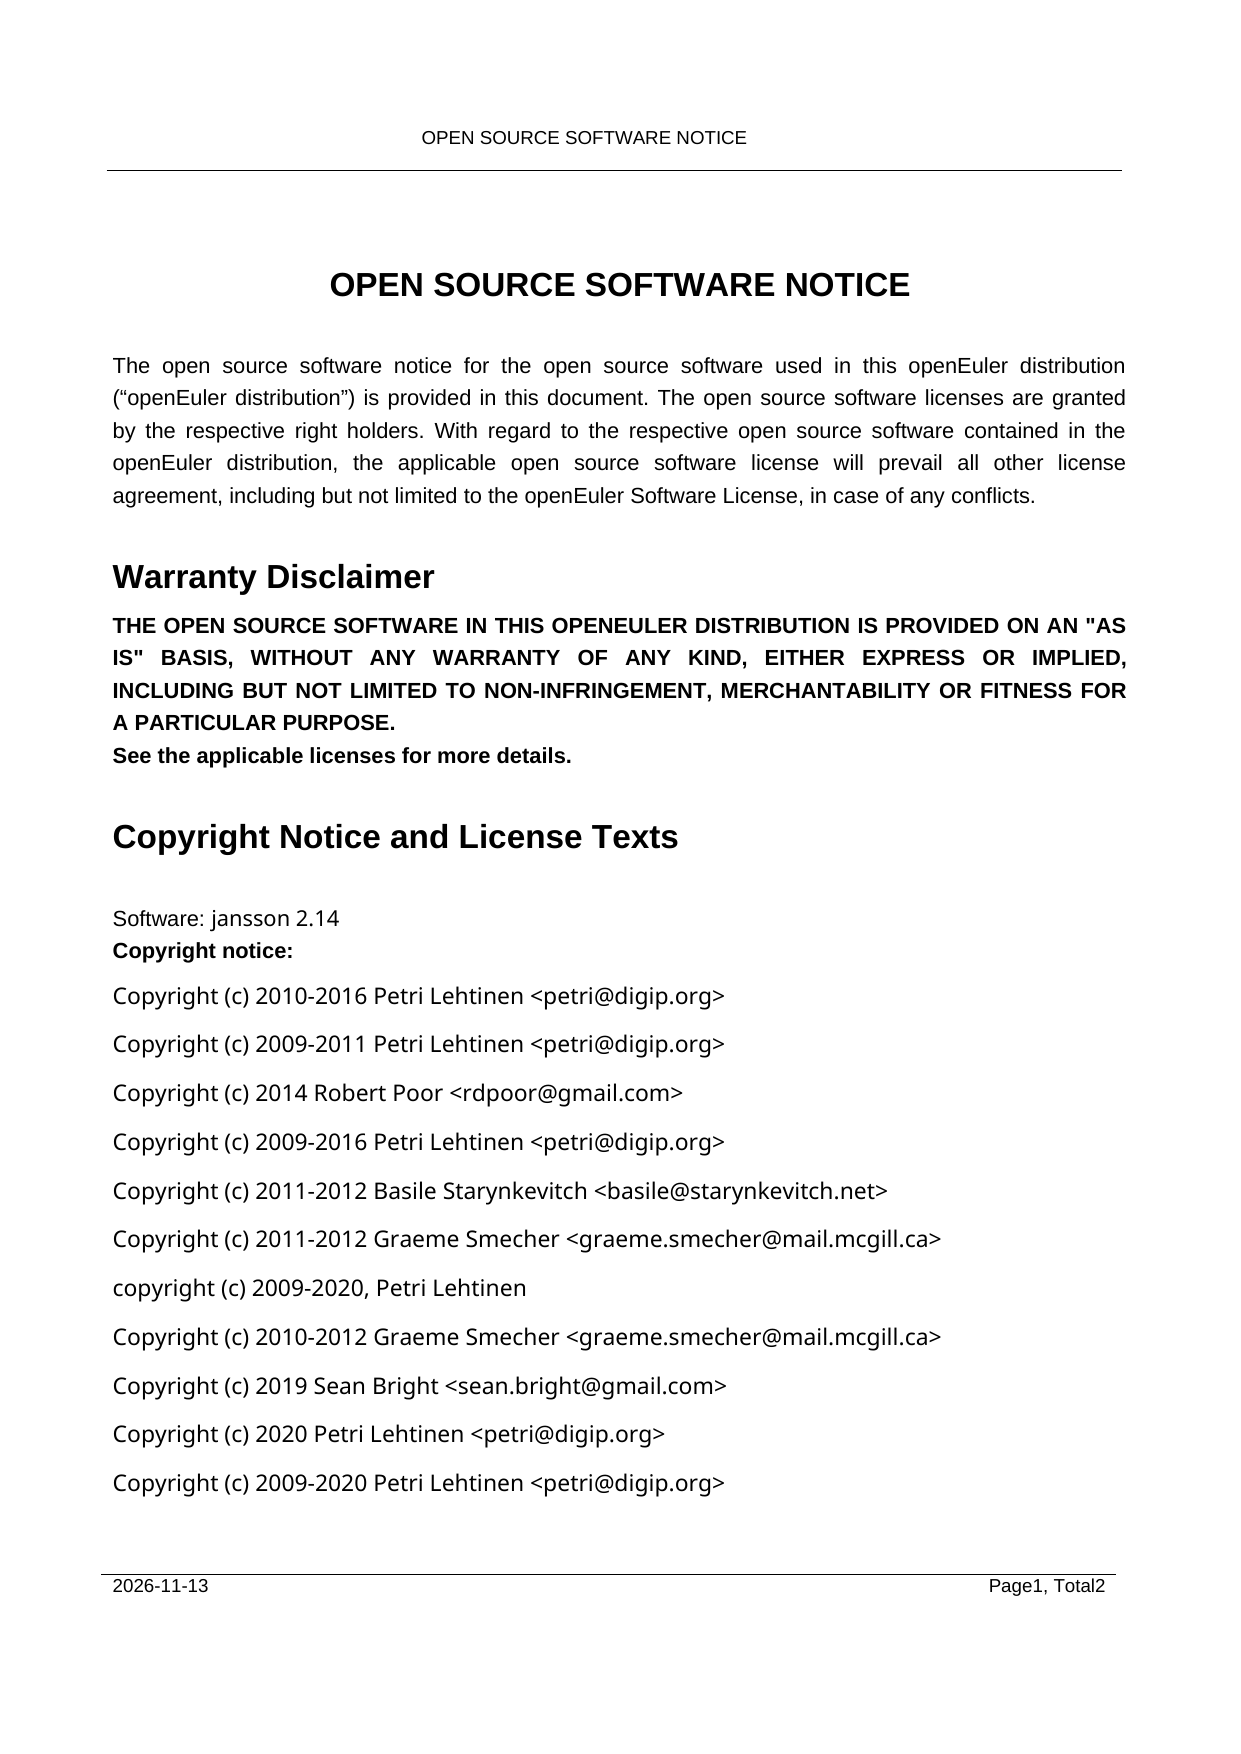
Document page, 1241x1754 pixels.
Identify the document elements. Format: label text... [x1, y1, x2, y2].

text OPEN SOURCE SOFTWARE NOTICE [112, 251, 1128, 316]
text Copyright (c) 2010-2016 Petri Lehtinen <petri@digip.org> Copyright (c) 2009-2011 Petri Lehtinen <petri@digip.org> Copyright (c) 2014 Robert Poor <rdpoor@gmail.com> Copyright (c) 2009-2016 Petri Lehtinen <petri@digip.org> Copyright (c) 2011-2012 Basile Starynkevitch <basile@starynkevitch.net> Copyright (c) 2011-2012 Graeme Smecher <graeme.smecher@mail.mcgill.ca> copyright (c) 2009-2020, Petri Lehtinen Copyright (c) 2010-2012 Graeme Smecher <graeme.smecher@mail.mcgill.ca> Copyright (c) 2019 Sean Bright <sean.bright@gmail.com> Copyright (c) 2020 Petri Lehtinen <petri@digip.org> Copyright (c) 2009-2020 Petri Lehtinen <petri@digip.org> [112, 979, 1128, 1548]
text Copyright Notice and License Texts [112, 804, 1128, 869]
text Copyright notice: [112, 934, 1128, 966]
text Warranty Disclaimer [112, 544, 1128, 609]
text THE OPEN SOURCE SOFTWARE IN THIS OPENEULER DISTRIBUTION IS PROVIDED ON AN "AS IS" BASIS, WITHOUT ANY WARRANTY OF ANY KIND, EITHER EXPRESS OR IMPLIED, INCLUDING BUT NOT LIMITED TO NON-INFRINGEMENT, MERCHANTABILITY OR FITNESS FOR A PARTICULAR PURPOSE. See the applicable licenses for more details. [112, 609, 1128, 771]
text Software: jansson 2.14 [112, 901, 1128, 934]
text The open source software notice for the open source software used in this openEuler distribution (“openEuler distribution”) is provided in this document. The open source software licenses are granted by the respective right holders. With regard to the respective open source software contained in the openEuler distribution, the applicable open source software license will prevail all other license agreement, including but not limited to the openEuler Software License, in case of any conflicts. [112, 349, 1128, 511]
